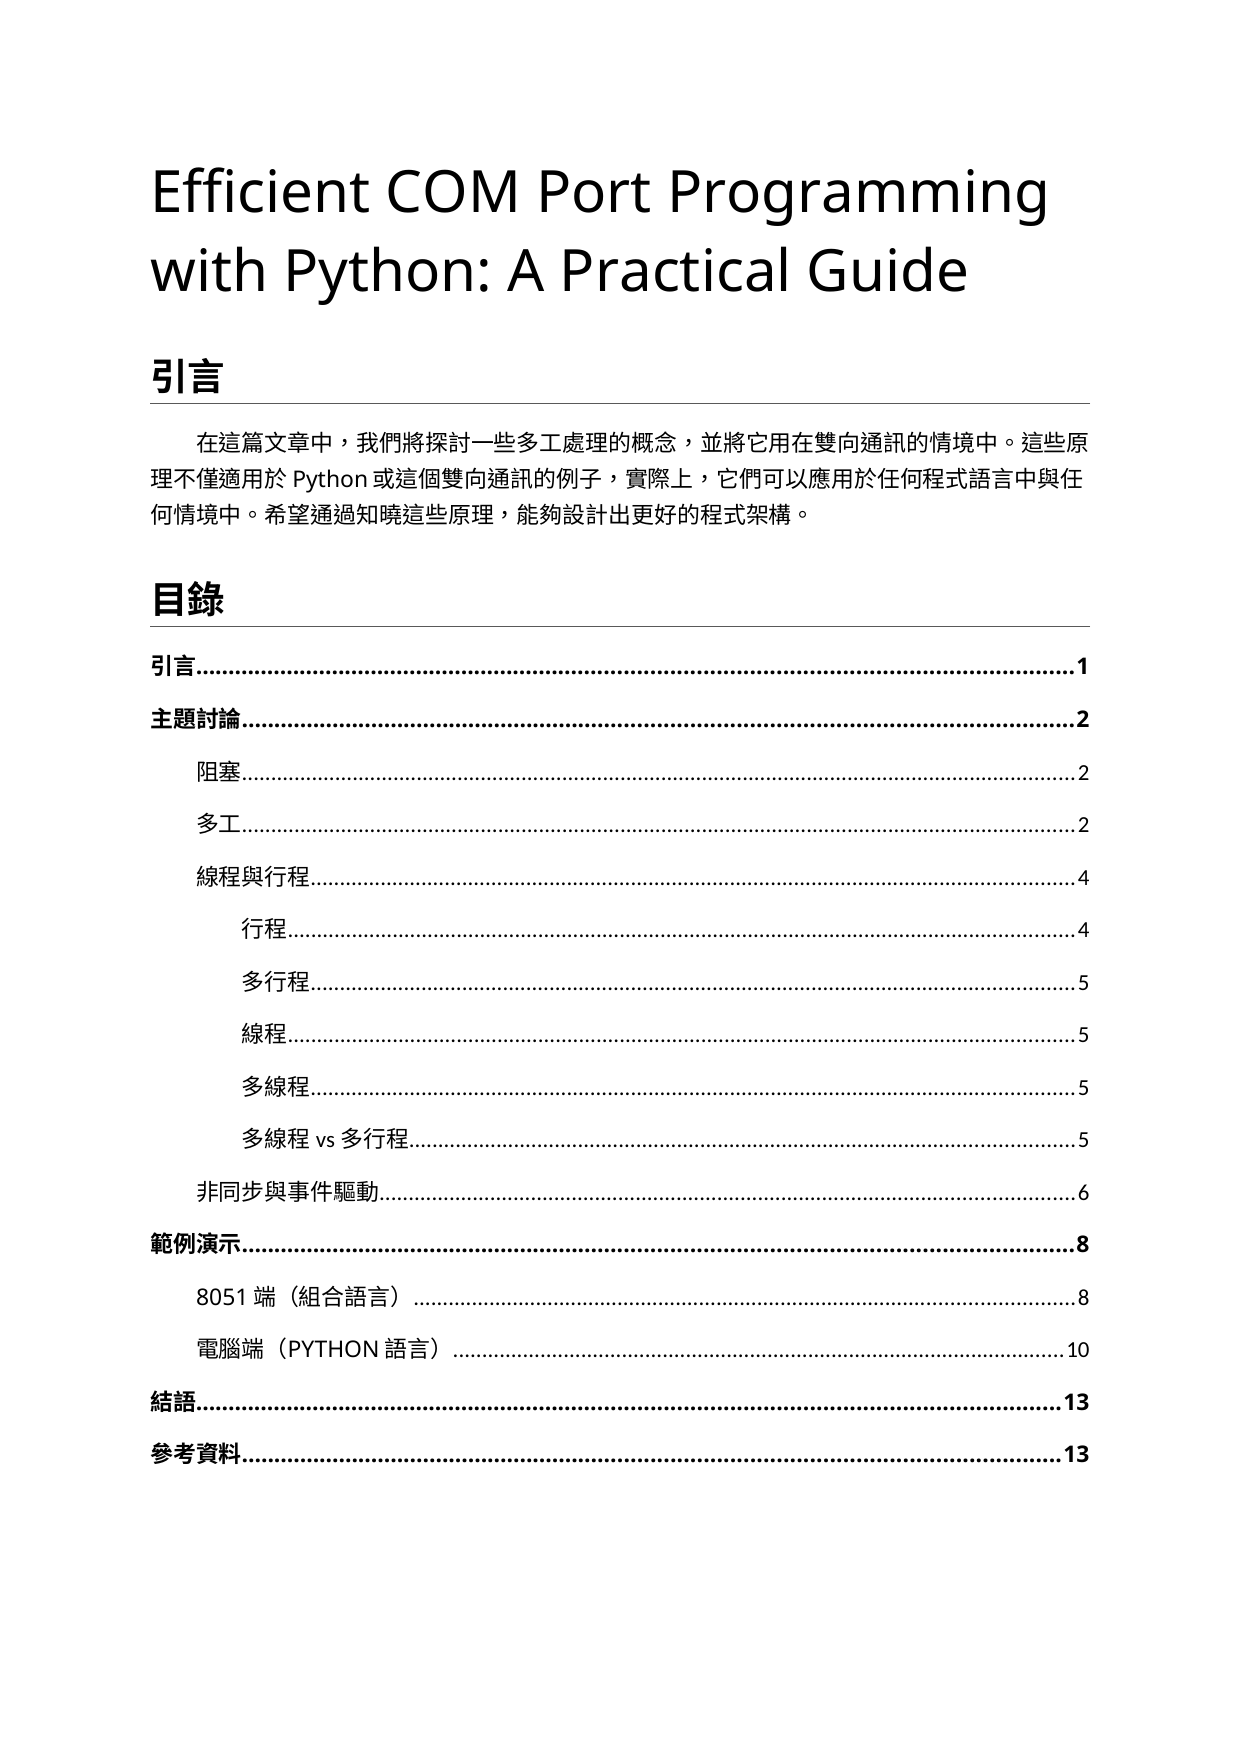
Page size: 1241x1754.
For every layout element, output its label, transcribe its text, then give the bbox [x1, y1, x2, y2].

subtitle 引言 [150, 346, 1090, 403]
title Efficient COM Port Programming with Python: A Practical Guide [150, 150, 1090, 309]
text 在這篇文章中，我們將探討一些多工處理的概念，並將它用在雙向通訊的情境中。這些原理不僅適用於Python或這個雙向通訊的例子，實際上，它們可以應用於任何程式語言中與任何情境中。希望通過知曉這些原理，能夠設計出更好的程式架構。 [150, 425, 1090, 530]
